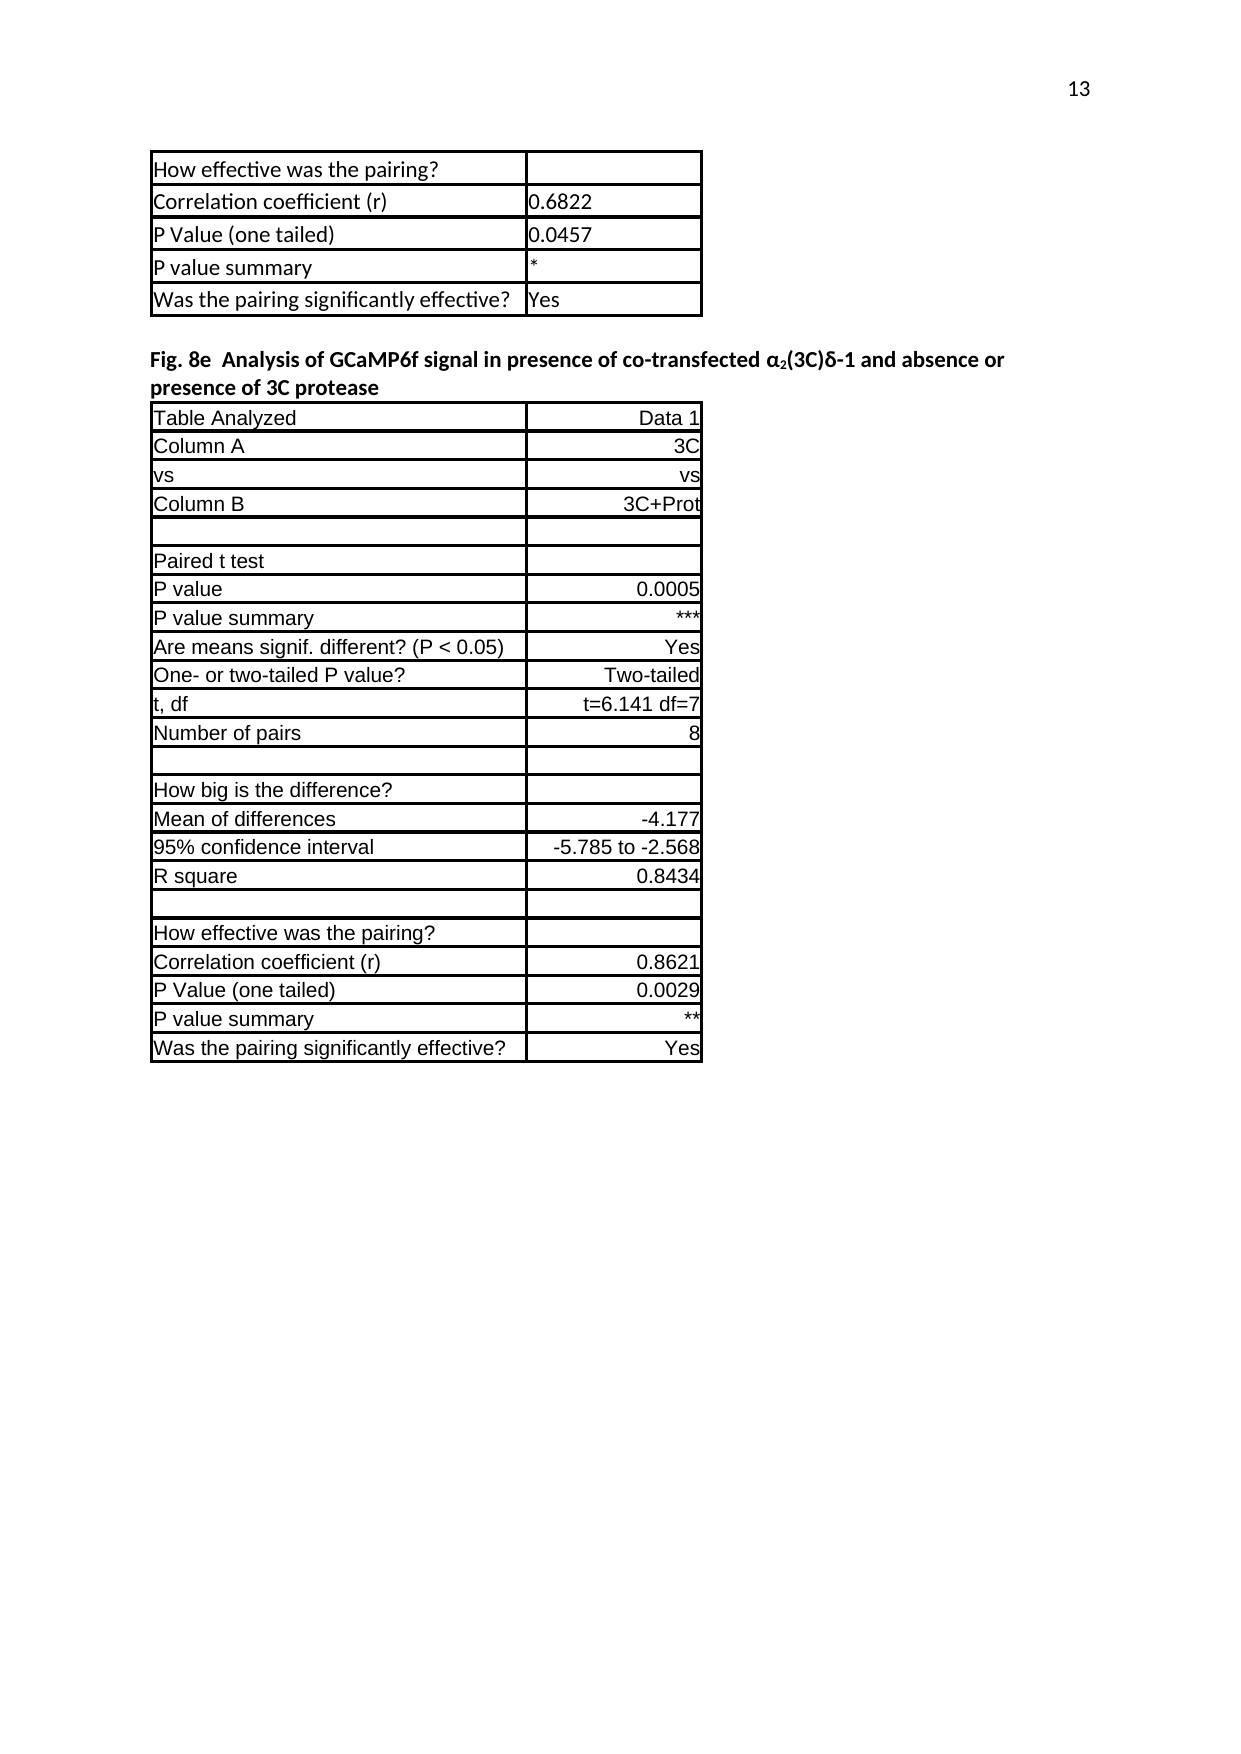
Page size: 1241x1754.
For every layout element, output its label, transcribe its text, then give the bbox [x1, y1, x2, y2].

table_cell Was the pairing significantly effective? [153, 284, 525, 313]
table_cell 0.6822 [528, 186, 700, 215]
table_cell 8 [528, 719, 700, 744]
table_cell P value summary [153, 251, 525, 281]
table_cell [528, 519, 700, 544]
table_cell P value [153, 576, 525, 601]
table_cell 3C+Prot [528, 490, 700, 515]
table_cell How big is the difference? [153, 776, 525, 802]
table_cell t, df [153, 690, 525, 716]
table_cell Correlation coefficient (r) [153, 186, 525, 215]
table_cell -4.177 [528, 805, 700, 830]
table_cell 0.8621 [528, 948, 700, 974]
table_cell 0.0457 [528, 219, 700, 248]
table_cell Column A [153, 433, 525, 458]
table_cell [153, 748, 525, 773]
table_cell 0.0005 [528, 576, 700, 601]
table_cell Was the pairing significantly effective? [153, 1034, 525, 1059]
table_cell Yes [528, 1034, 700, 1059]
table_cell [153, 891, 525, 916]
table_cell -5.785 to -2.568 [528, 834, 700, 859]
table_cell How effective was the pairing? [153, 153, 525, 183]
table_header Table Analyzed [153, 404, 525, 429]
table_cell [528, 776, 700, 802]
table_cell 95% confidence interval [153, 834, 525, 859]
table_cell R square [153, 862, 525, 888]
table_cell P value summary [153, 1005, 525, 1031]
table_cell vs [528, 461, 700, 487]
table_cell Two-tailed [528, 662, 700, 687]
table_cell Yes [528, 284, 700, 313]
table_cell Are means signif. different? (P < 0.05) [153, 633, 525, 658]
table_cell One- or two-tailed P value? [153, 662, 525, 687]
table_cell Number of pairs [153, 719, 525, 744]
table_cell How effective was the pairing? [153, 920, 525, 945]
table_cell [528, 891, 700, 916]
table_cell P Value (one tailed) [153, 219, 525, 248]
table_cell Correlation coefficient (r) [153, 948, 525, 974]
table_cell P Value (one tailed) [153, 977, 525, 1002]
table_cell [528, 920, 700, 945]
table_cell t=6.141 df=7 [528, 690, 700, 716]
table_cell *** [528, 604, 700, 630]
table_cell Mean of differences [153, 805, 525, 830]
table_cell [528, 153, 700, 183]
table_cell 0.0029 [528, 977, 700, 1002]
table_cell Yes [528, 633, 700, 658]
table_cell [528, 748, 700, 773]
table_cell 3C [528, 433, 700, 458]
table_cell Paired t test [153, 547, 525, 573]
table_header Data 1 [528, 404, 700, 429]
table_cell ** [528, 1005, 700, 1031]
text Fig. 8e Analysis of GCaMP6f signal in presence of co-transfected α2(3C)δ-1 and absence or presence of 3C protease [150, 345, 1090, 401]
table_cell 0.8434 [528, 862, 700, 888]
table_cell [528, 547, 700, 573]
table_cell P value summary [153, 604, 525, 630]
table_cell Column B [153, 490, 525, 515]
table_cell * [528, 251, 700, 281]
table_cell [153, 519, 525, 544]
table_cell vs [153, 461, 525, 487]
